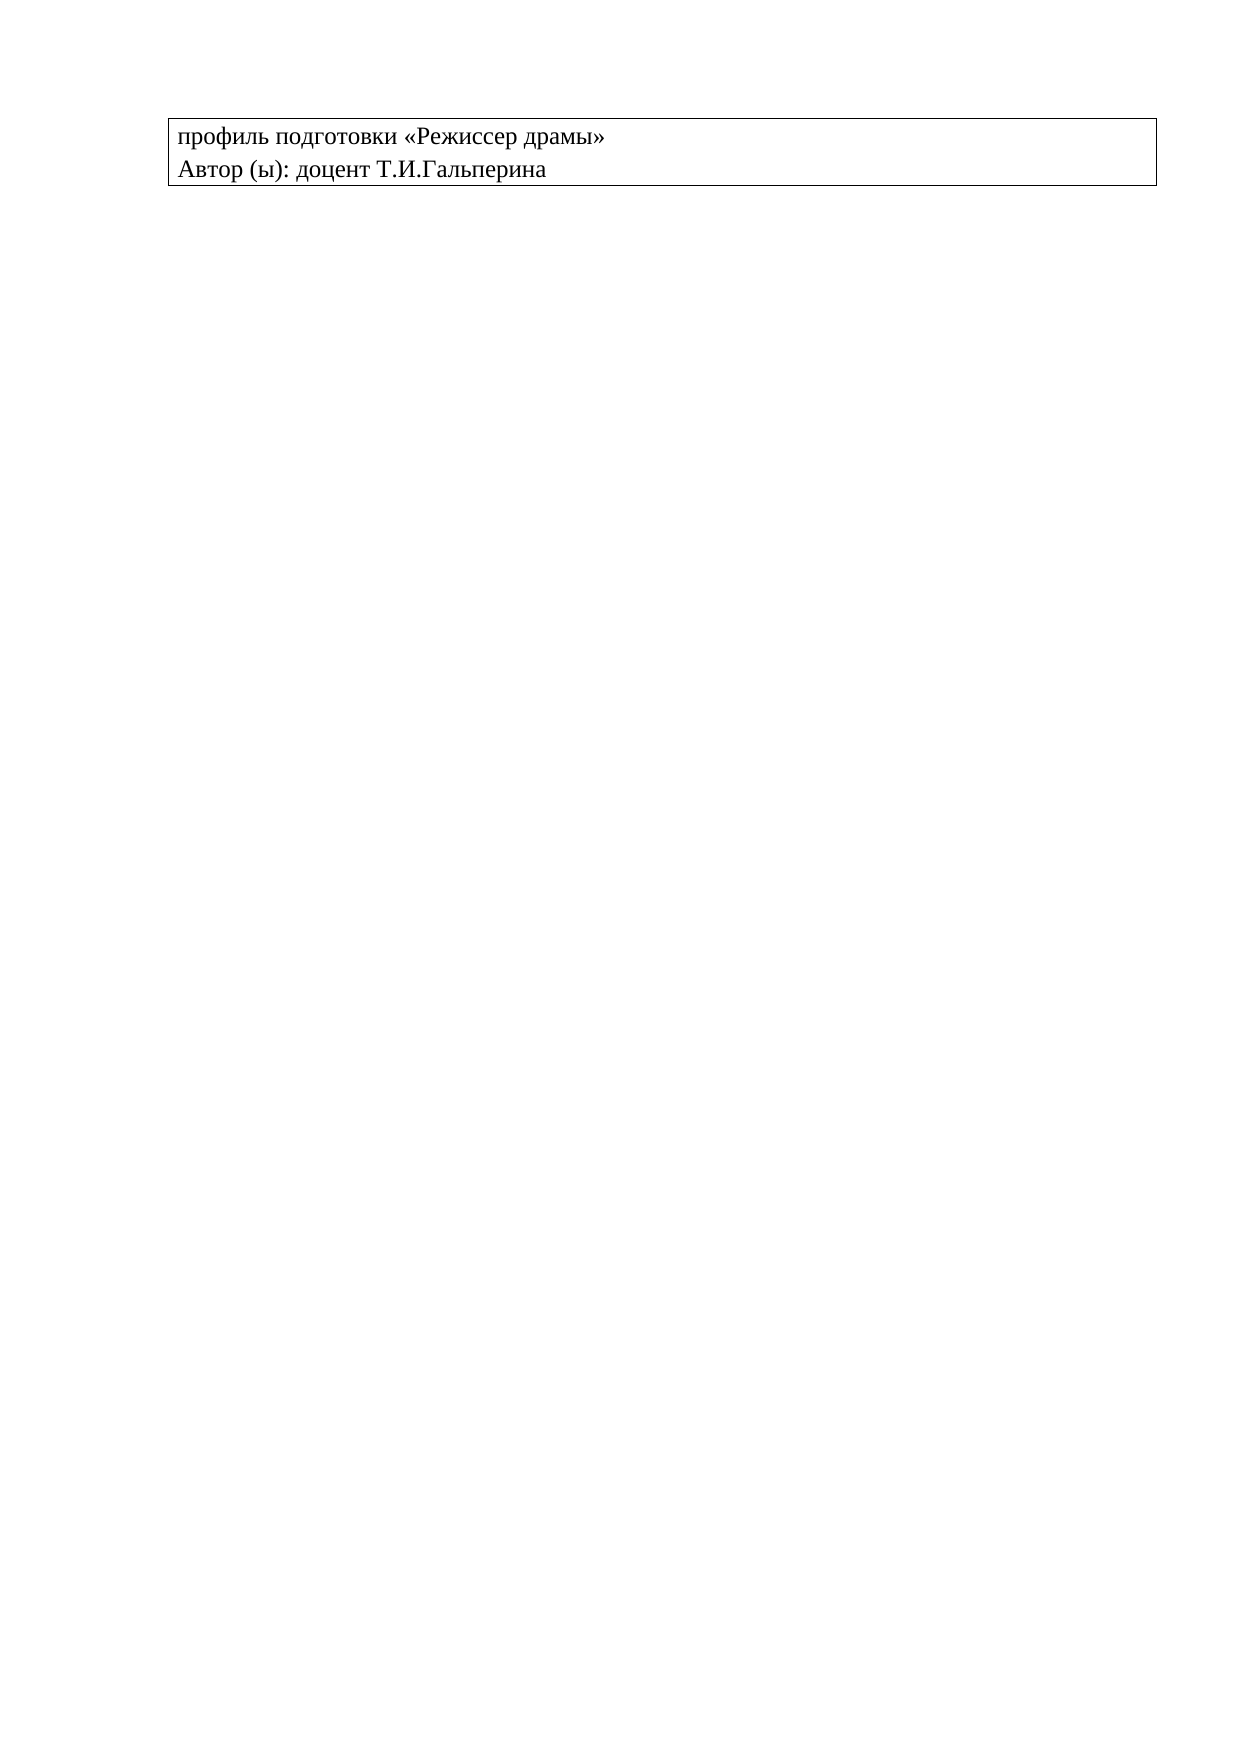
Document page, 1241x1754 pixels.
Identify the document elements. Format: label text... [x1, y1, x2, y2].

text профиль подготовки «Режиссер драмы» [169, 119, 1156, 150]
text Автор (ы): доцент Т.И.Гальперина [169, 151, 1156, 185]
